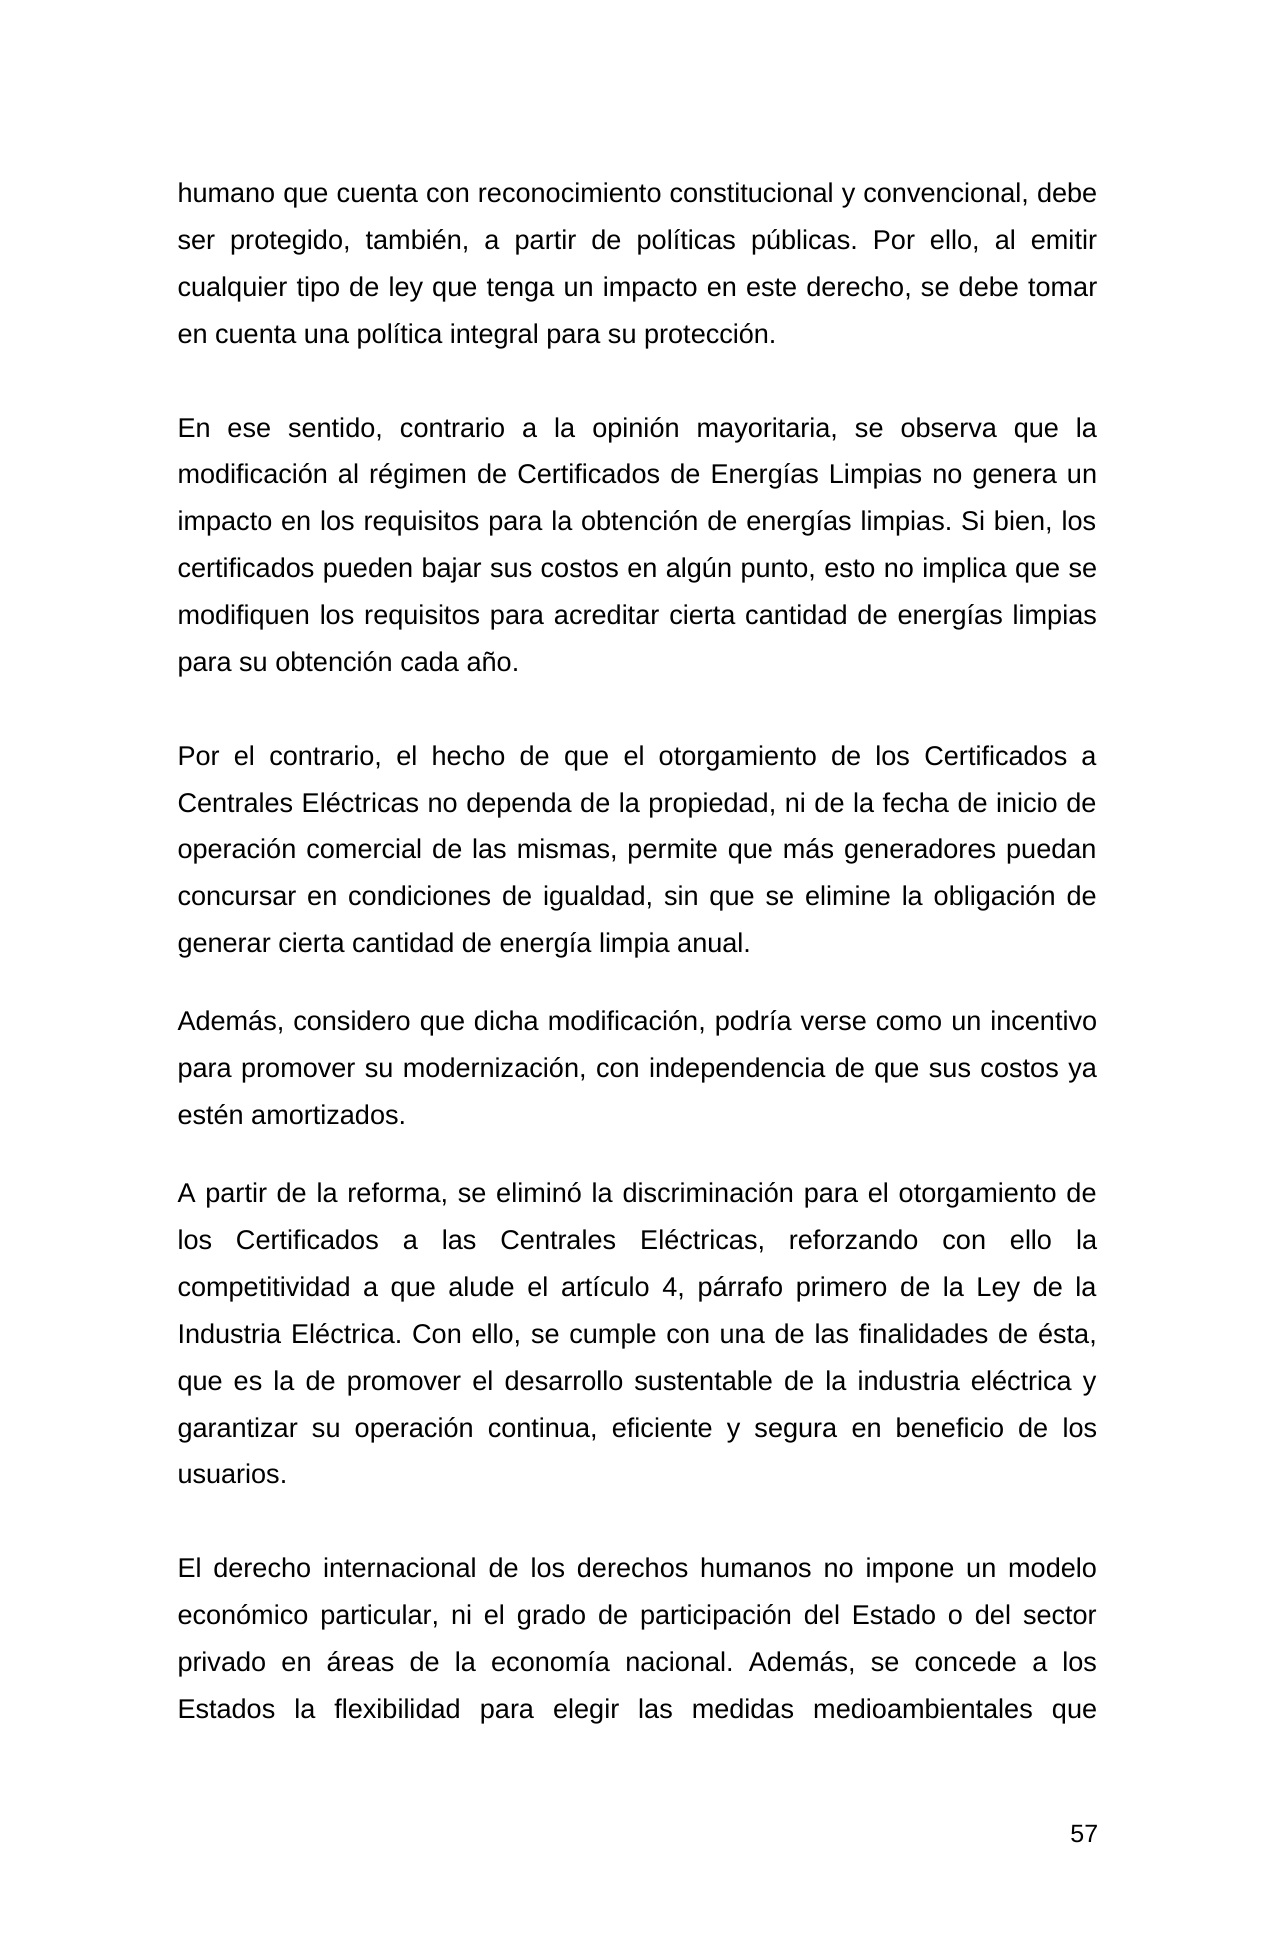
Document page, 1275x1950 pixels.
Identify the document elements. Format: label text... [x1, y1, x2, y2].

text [177, 1552, 1098, 1724]
text Además, considero que dicha modificación, podría verse como un incentivo para promover su modernización, con independencia de que sus costos ya estén amortizados. [177, 1005, 1098, 1130]
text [177, 177, 1098, 349]
text Por el contrario, el hecho de que el otorgamiento de los Certificados a Centrales Eléctricas no dependa de la propiedad, ni de la fecha de inicio de operación comercial de las mismas, permite que más generadores puedan concursar en condiciones de igualdad, sin que se elimine la obligación de generar cierta cantidad de energía limpia anual. [177, 740, 1098, 958]
text En ese sentido, contrario a la opinión mayoritaria, se observa que la modificación al régimen de Certificados de Energías Limpias no genera un impacto en los requisitos para la obtención de energías limpias. Si bien, los certificados pueden bajar sus costos en algún punto, esto no implica que se modifiquen los requisitos para acreditar cierta cantidad de energías limpias para su obtención cada año. [177, 412, 1098, 677]
text A partir de la reforma, se eliminó la discriminación para el otorgamiento de los Certificados a las Centrales Eléctricas, reforzando con ello la competitividad a que alude el artículo 4, párrafo primero de la Ley de la Industria Eléctrica. Con ello, se cumple con una de las finalidades de ésta, que es la de promover el desarrollo sustentable de la industria eléctrica y garantizar su operación continua, eficiente y segura en beneficio de los usuarios. [177, 1177, 1098, 1490]
